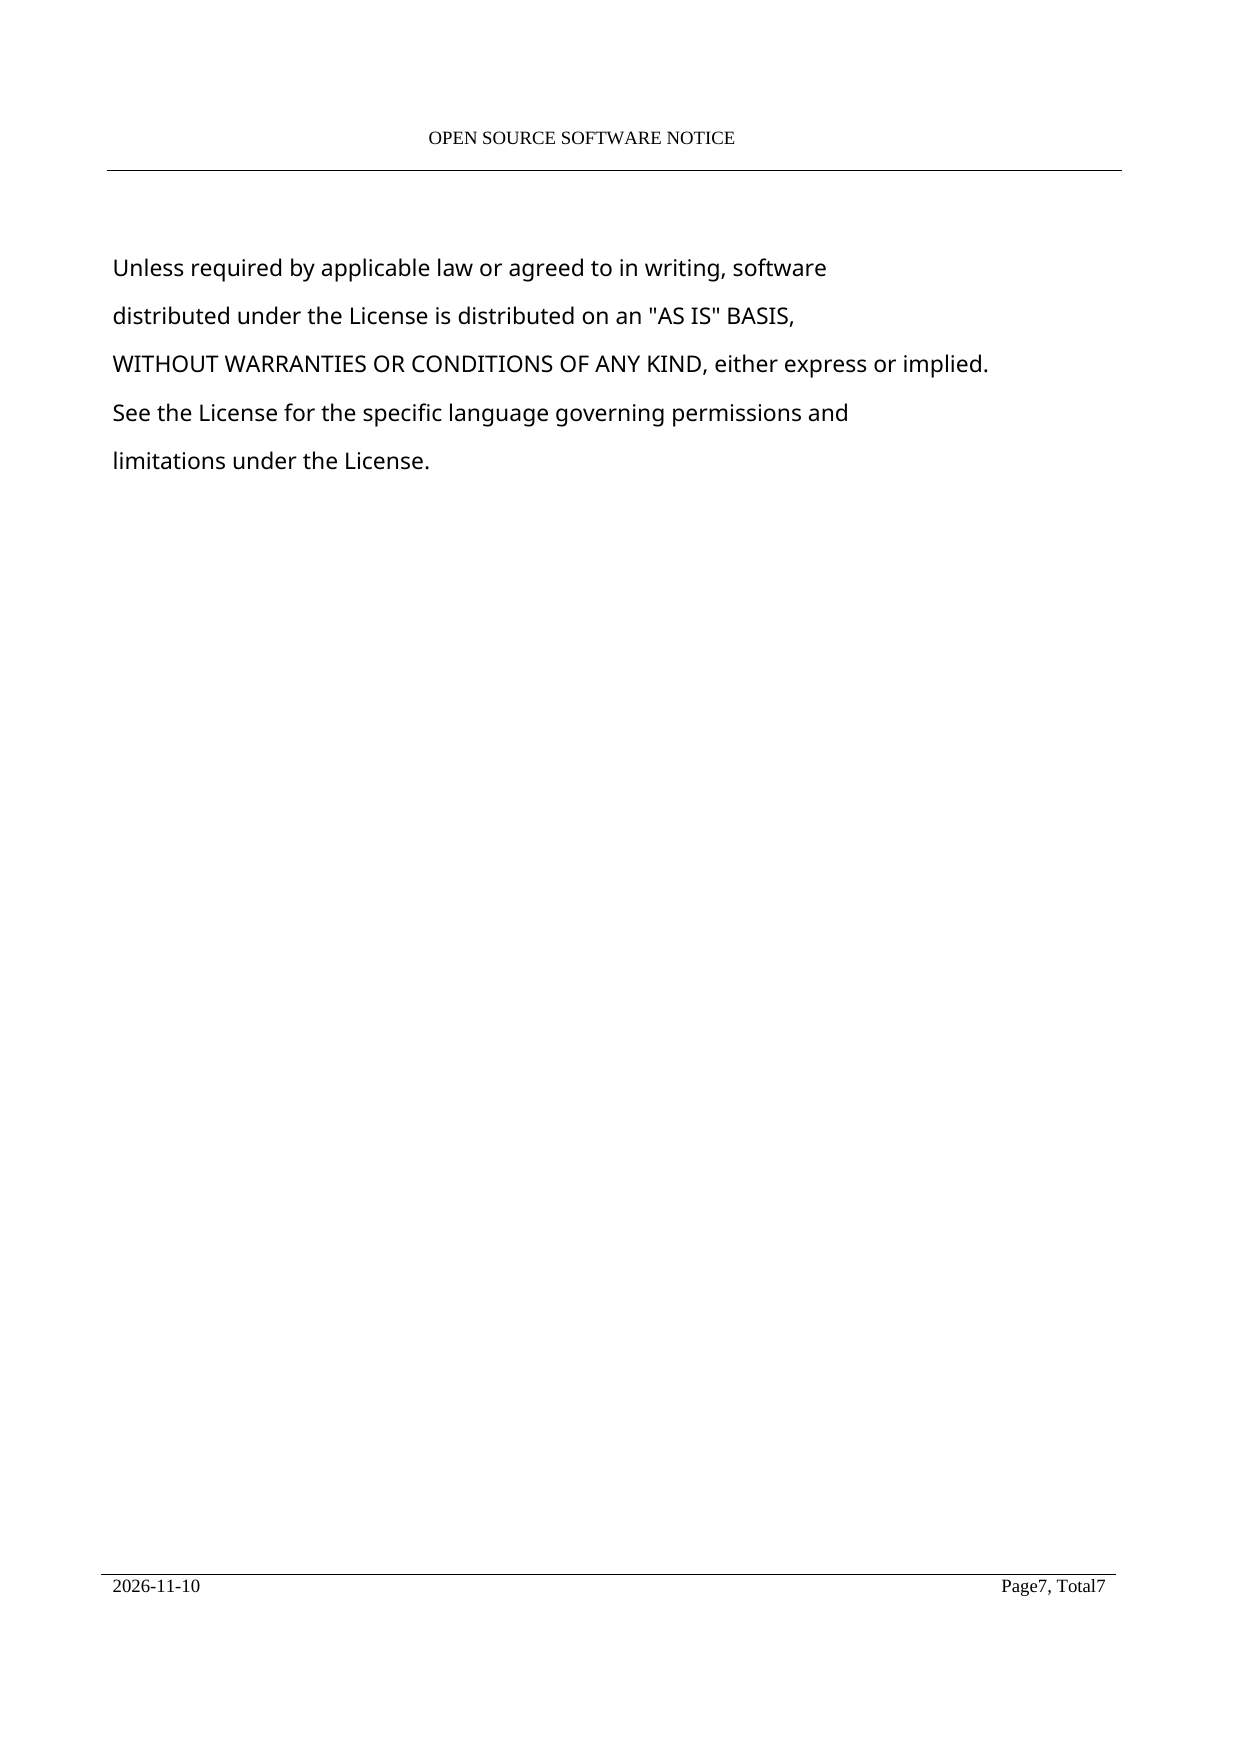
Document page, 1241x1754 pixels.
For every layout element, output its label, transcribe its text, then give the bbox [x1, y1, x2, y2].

text limitations under the License. [112, 444, 1128, 476]
text WITHOUT WARRANTIES OR CONDITIONS OF ANY KIND, either express or implied. [112, 348, 1128, 380]
text Unless required by applicable law or agreed to in writing, software [112, 251, 1128, 284]
text See the License for the specific language governing permissions and [112, 396, 1128, 428]
text distributed under the License is distributed on an "AS IS" BASIS, [112, 299, 1128, 332]
